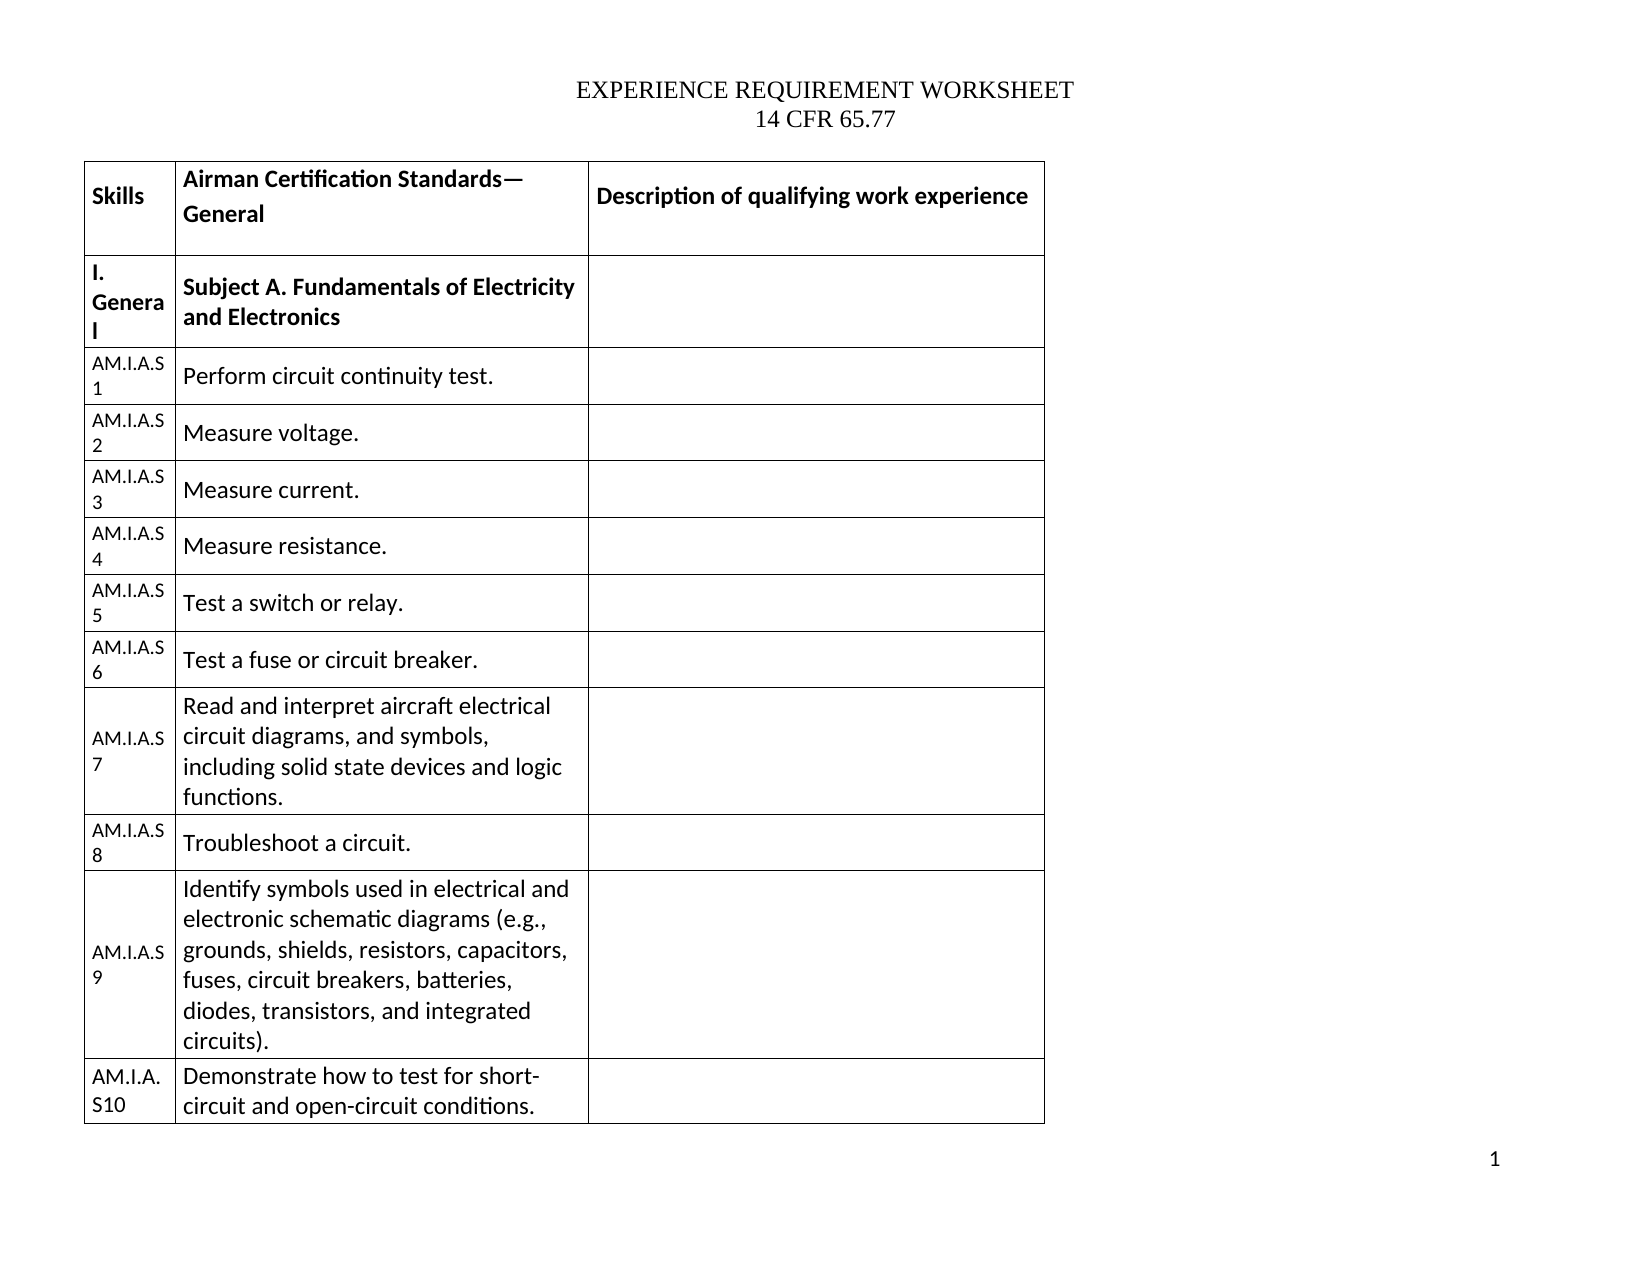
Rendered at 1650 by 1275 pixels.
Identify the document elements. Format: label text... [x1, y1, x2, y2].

table_cell Perform circuit continuity test. [176, 348, 588, 403]
table_cell AM.I.A.S8 [85, 815, 175, 870]
table_cell [589, 815, 1044, 870]
table_header Description of qualifying work experience [589, 162, 1044, 255]
table_cell AM.I.A.S5 [85, 575, 175, 631]
table_cell AM.I.A.S7 [85, 688, 175, 813]
table_header Airman Certification Standards—General [176, 162, 588, 255]
table_cell [589, 1059, 1044, 1122]
table_cell AM.I.A.S9 [85, 871, 175, 1057]
table_cell Demonstrate how to test for short-circuit and open-circuit conditions. [176, 1059, 588, 1122]
table_cell [589, 405, 1044, 460]
table_cell Read and interpret aircraft electrical circuit diagrams, and symbols, including solid state devices and logic functions. [176, 688, 588, 813]
table_cell [589, 348, 1044, 403]
table_cell [589, 518, 1044, 574]
table_cell AM.I.A.S4 [85, 518, 175, 574]
table_cell [589, 461, 1044, 517]
table_cell Measure current. [176, 461, 588, 517]
table_cell [589, 632, 1044, 687]
table_cell [589, 688, 1044, 813]
table_cell [589, 256, 1044, 347]
table_cell Measure voltage. [176, 405, 588, 460]
table_cell AM.I.A.S6 [85, 632, 175, 687]
table_cell Troubleshoot a circuit. [176, 815, 588, 870]
table_cell [589, 871, 1044, 1057]
table_cell Test a switch or relay. [176, 575, 588, 631]
table_cell AM.I.A.S10 [85, 1059, 175, 1122]
table_cell Test a fuse or circuit breaker. [176, 632, 588, 687]
table_cell I. General [85, 256, 175, 347]
table_cell Subject A. Fundamentals of Electricity and Electronics [176, 256, 588, 347]
table_header Skills [85, 162, 175, 255]
table_cell AM.I.A.S2 [85, 405, 175, 460]
table_cell Measure resistance. [176, 518, 588, 574]
table_cell AM.I.A.S1 [85, 348, 175, 403]
table_cell [589, 575, 1044, 631]
table_cell AM.I.A.S3 [85, 461, 175, 517]
table_cell Identify symbols used in electrical and electronic schematic diagrams (e.g., grounds, shields, resistors, capacitors, fuses, circuit breakers, batteries, diodes, transistors, and integrated circuits). [176, 871, 588, 1057]
